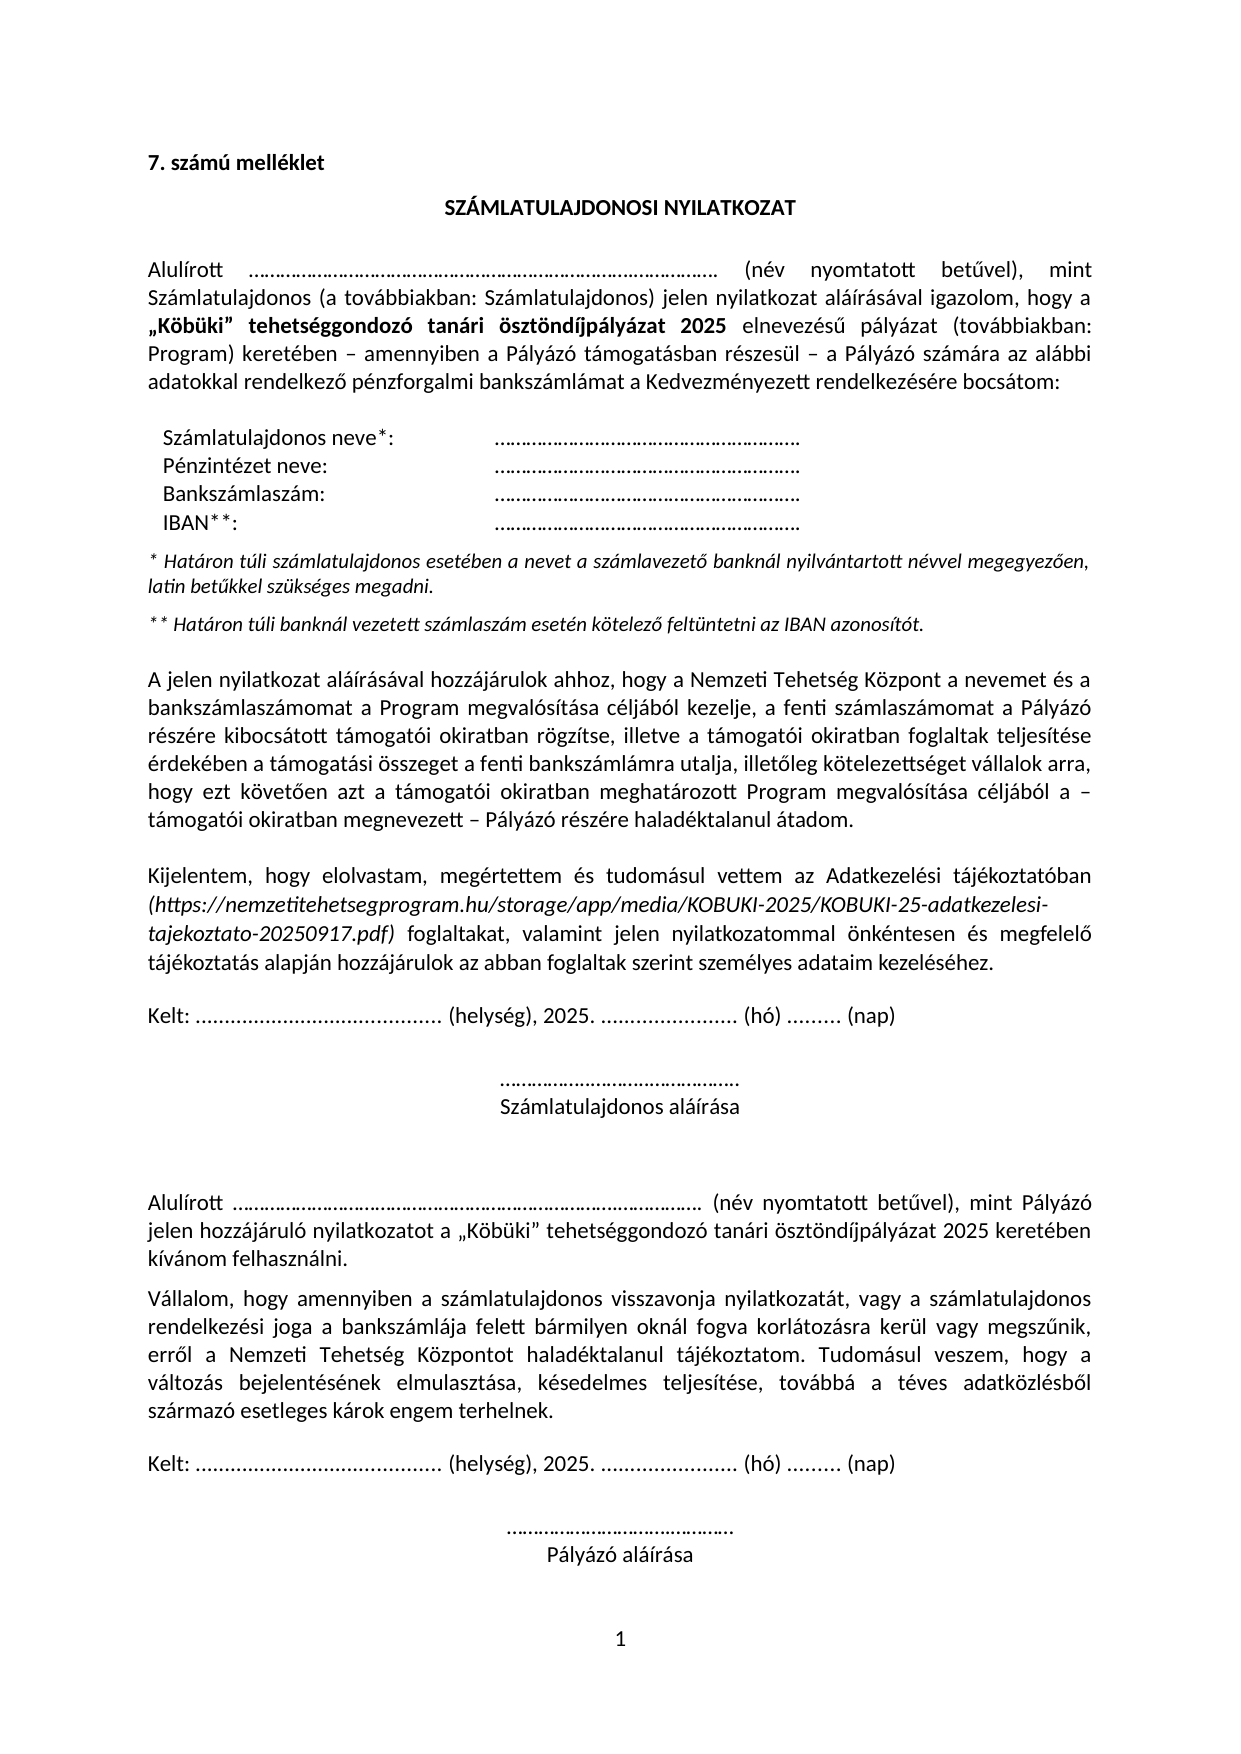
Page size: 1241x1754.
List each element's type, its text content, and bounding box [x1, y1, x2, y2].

text 7. számú melléklet [148, 148, 1093, 176]
table_header ………………………….………… [413, 1487, 827, 1540]
table_cell Számlatulajdonos aláírása [412, 1092, 828, 1120]
table_cell Pénzintézet neve: [155, 452, 487, 479]
text Alulírott ……………………………………………………………….……………. (név nyomtatott betűvel), mint Pályázó jelen hozzájáruló nyilatkozatot a „Köbüki” tehetséggondozó tanári ösztöndíjpályázat 2025 keretében kívánom felhasználni. [148, 1188, 1093, 1272]
text Alulírott ……………………………………………………………….……………. (név nyomtatott betűvel), mint Számlatulajdonos (a továbbiakban: Számlatulajdonos) jelen nyilatkozat aláírásával igazolom, hogy a „Köbüki” tehetséggondozó tanári ösztöndíjpályázat 2025 elnevezésű pályázat (továbbiakban: Program) keretében – amennyiben a Pályázó támogatásban részesül – a Pályázó számára az alábbi adatokkal rendelkező pénzforgalmi bankszámlámat a Kedvezményezett rendelkezésére bocsátom: [148, 255, 1093, 396]
text Kelt: (helység), 2025. (hó) (nap) [148, 1001, 1093, 1029]
table_cell …………………………………………………. [487, 480, 1118, 508]
text SZÁMLATULAJDONOSI NYILATKOZAT [148, 193, 1093, 221]
table_cell …………………………………………………. [487, 452, 1118, 479]
text A jelen nyilatkozat aláírásával hozzájárulok ahhoz, hogy a Nemzeti Tehetség Központ a nevemet és a bankszámlaszámomat a Program megvalósítása céljából kezelje, a fenti számlaszámomat a Pályázó részére kibocsátott támogatói okiratban rögzítse, illetve a támogatói okiratban foglaltak teljesítése érdekében a támogatási összeget a fenti bankszámlámra utalja, illetőleg kötelezettséget vállalok arra, hogy ezt követően azt a támogatói okiratban meghatározott Program megvalósítása céljából a – támogatói okiratban megnevezett – Pályázó részére haladéktalanul átadom. [148, 665, 1093, 833]
table_cell Pályázó aláírása [413, 1540, 827, 1568]
table_cell IBAN**: [155, 508, 487, 536]
text Vállalom, hogy amennyiben a számlatulajdonos visszavonja nyilatkozatát, vagy a számlatulajdonos rendelkezési joga a bankszámlája felett bármilyen oknál fogva korlátozásra kerül vagy megszűnik, erről a Nemzeti Tehetség Központot haladéktalanul tájékoztatom. Tudomásul veszem, hogy a változás bejelentésének elmulasztása, késedelmes teljesítése, továbbá a téves adatközlésből származó esetleges károk engem terhelnek. [148, 1284, 1093, 1424]
table_header …………………………………………………. [487, 424, 1118, 452]
text ** Határon túli banknál vezetett számlaszám esetén kötelező feltüntetni az IBAN azonosítót. [148, 611, 1093, 637]
text Kelt: (helység), 2025. (hó) (nap) [148, 1449, 1093, 1478]
text Kijelentem, hogy elolvastam, megértettem és tudomásul vettem az Adatkezelési tájékoztatóban (https://nemzetitehetsegprogram.hu/storage/app/media/KOBUKI-2025/KOBUKI-25-adatkezelesi-tajekoztato-20250917.pdf) foglaltakat, valamint jelen nyilatkozatommal önkéntesen és megfelelő tájékoztatás alapján hozzájárulok az abban foglaltak szerint személyes adataim kezeléséhez. [148, 861, 1093, 976]
table_cell …………………………………………………. [487, 508, 1118, 536]
table_header Számlatulajdonos neve*: [155, 424, 487, 452]
text * Határon túli számlatulajdonos esetében a nevet a számlavezető banknál nyilvántartott névvel megegyezően, latin betűkkel szükséges megadni. [148, 548, 1093, 599]
table_cell Bankszámlaszám: [155, 480, 487, 508]
table_header ……………..………..…………….. [412, 1039, 828, 1092]
